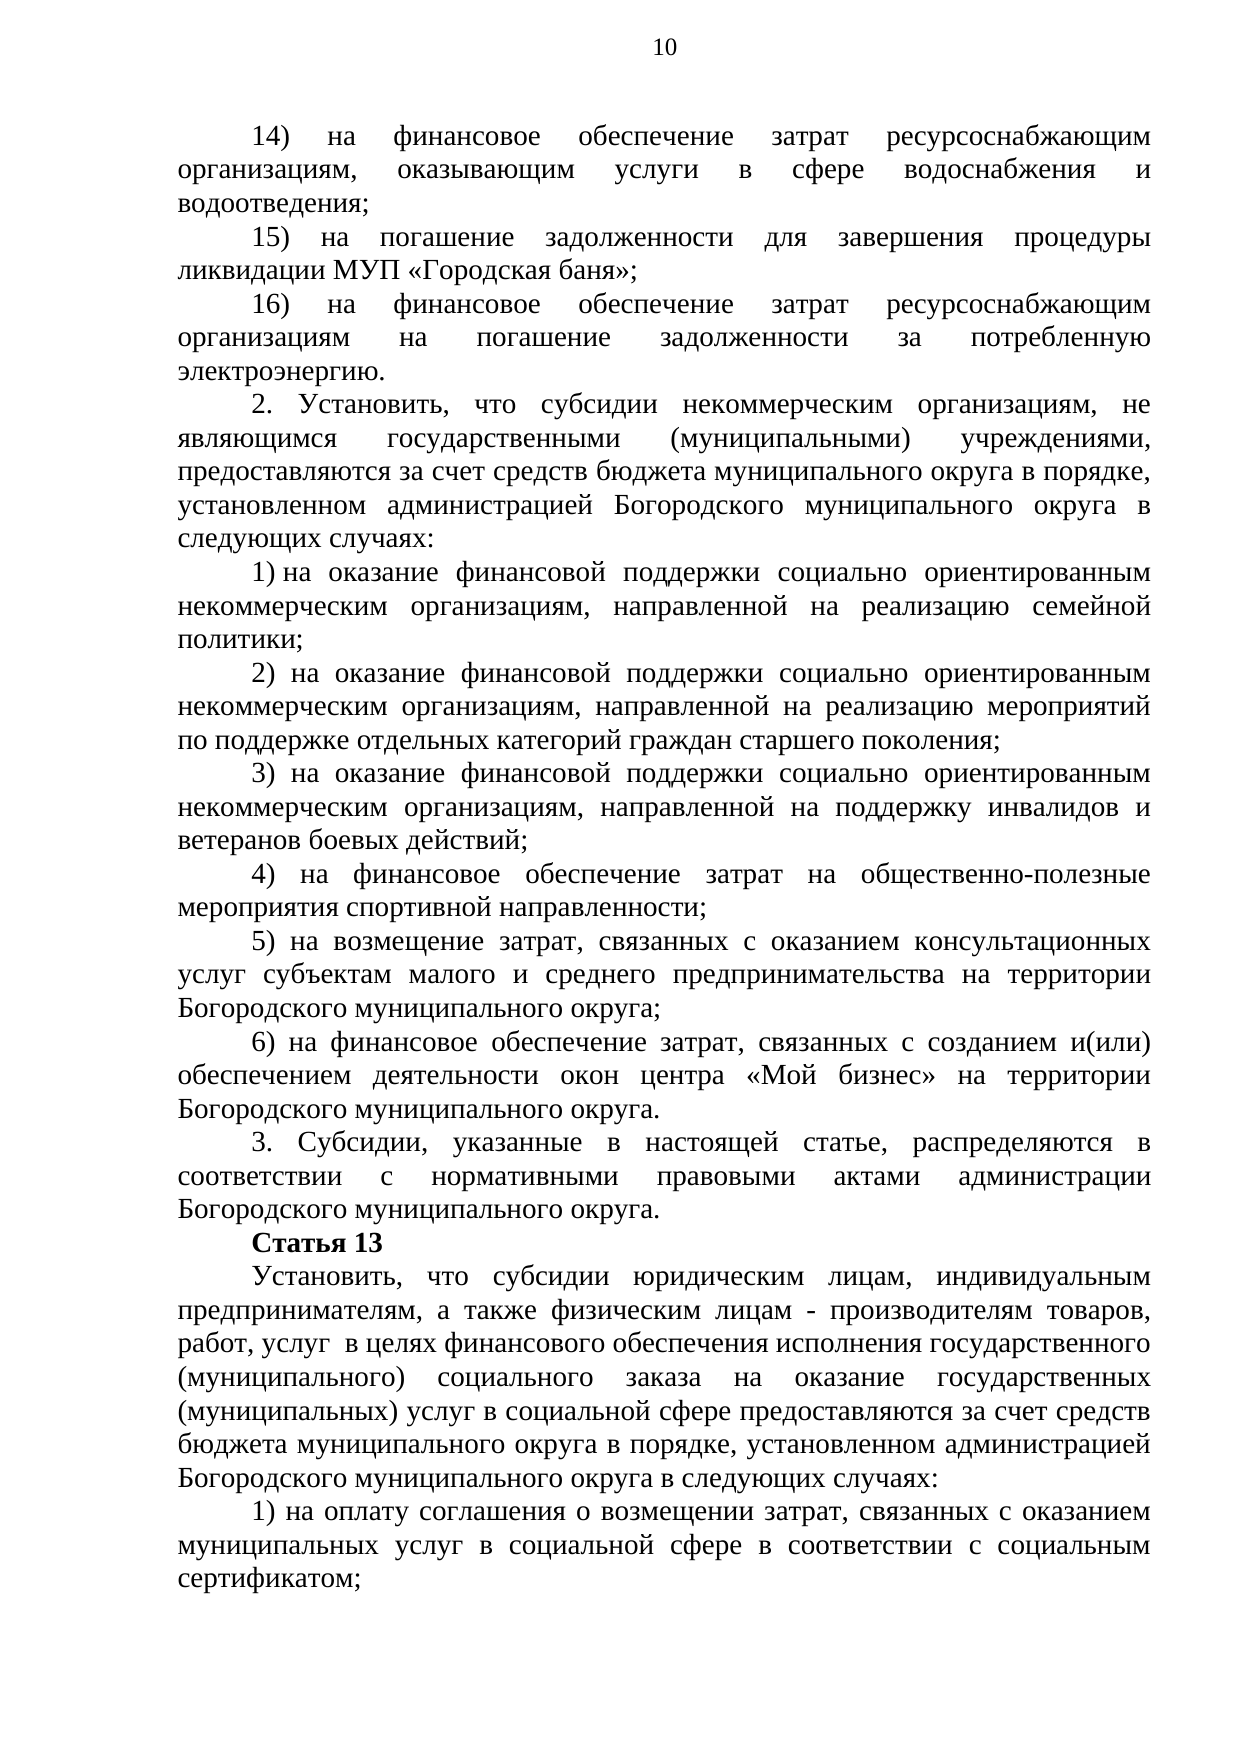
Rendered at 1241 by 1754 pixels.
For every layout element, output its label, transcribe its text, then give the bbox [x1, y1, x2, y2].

text 2) на оказание финансовой поддержки социально ориентированным некоммерческим организациям, направленной на реализацию мероприятий по поддержке отдельных категорий граждан старшего поколения; [177, 655, 1152, 755]
text 16) на финансовое обеспечение затрат ресурсоснабжающим организациям на погашение задолженности за потребленную электроэнергию. [177, 286, 1152, 386]
text Статья 13 [177, 1225, 1152, 1258]
text Установить, что субсидии юридическим лицам, индивидуальным предпринимателям, а также физическим лицам - производителям товаров, работ, услуг в целях финансового обеспечения исполнения государственного (муниципального) социального заказа на оказание государственных (муниципальных) услуг в социальной сфере предоставляются за счет средств бюджета муниципального округа в порядке, установленном администрацией Богородского муниципального округа в следующих случаях: [177, 1258, 1152, 1493]
text 15) на погашение задолженности для завершения процедуры ликвидации МУП «Городская баня»; [177, 219, 1152, 286]
text 1) на оплату соглашения о возмещении затрат, связанных с оказанием муниципальных услуг в социальной сфере в соответствии с социальным сертификатом; [177, 1493, 1152, 1594]
text 3. Субсидии, указанные в настоящей статье, распределяются в соответствии с нормативными правовыми актами администрации Богородского муниципального округа. [177, 1124, 1152, 1225]
text 2. Установить, что субсидии некоммерческим организациям, не являющимся государственными (муниципальными) учреждениями, предоставляются за счет средств бюджета муниципального округа в порядке, установленном администрацией Богородского муниципального округа в следующих случаях: [177, 386, 1152, 554]
text 3) на оказание финансовой поддержки социально ориентированным некоммерческим организациям, направленной на поддержку инвалидов и ветеранов боевых действий; [177, 755, 1152, 856]
text 14) на финансовое обеспечение затрат ресурсоснабжающим организациям, оказывающим услуги в сфере водоснабжения и водоотведения; [177, 118, 1152, 219]
text 4) на финансовое обеспечение затрат на общественно-полезные мероприятия спортивной направленности; [177, 856, 1152, 923]
text 5) на возмещение затрат, связанных с оказанием консультационных услуг субъектам малого и среднего предпринимательства на территории Богородского муниципального округа; [177, 923, 1152, 1024]
text 1) на оказание финансовой поддержки социально ориентированным некоммерческим организациям, направленной на реализацию семейной политики; [177, 554, 1152, 655]
text 6) на финансовое обеспечение затрат, связанных с созданием и(или) обеспечением деятельности окон центра «Мой бизнес» на территории Богородского муниципального округа. [177, 1024, 1152, 1124]
